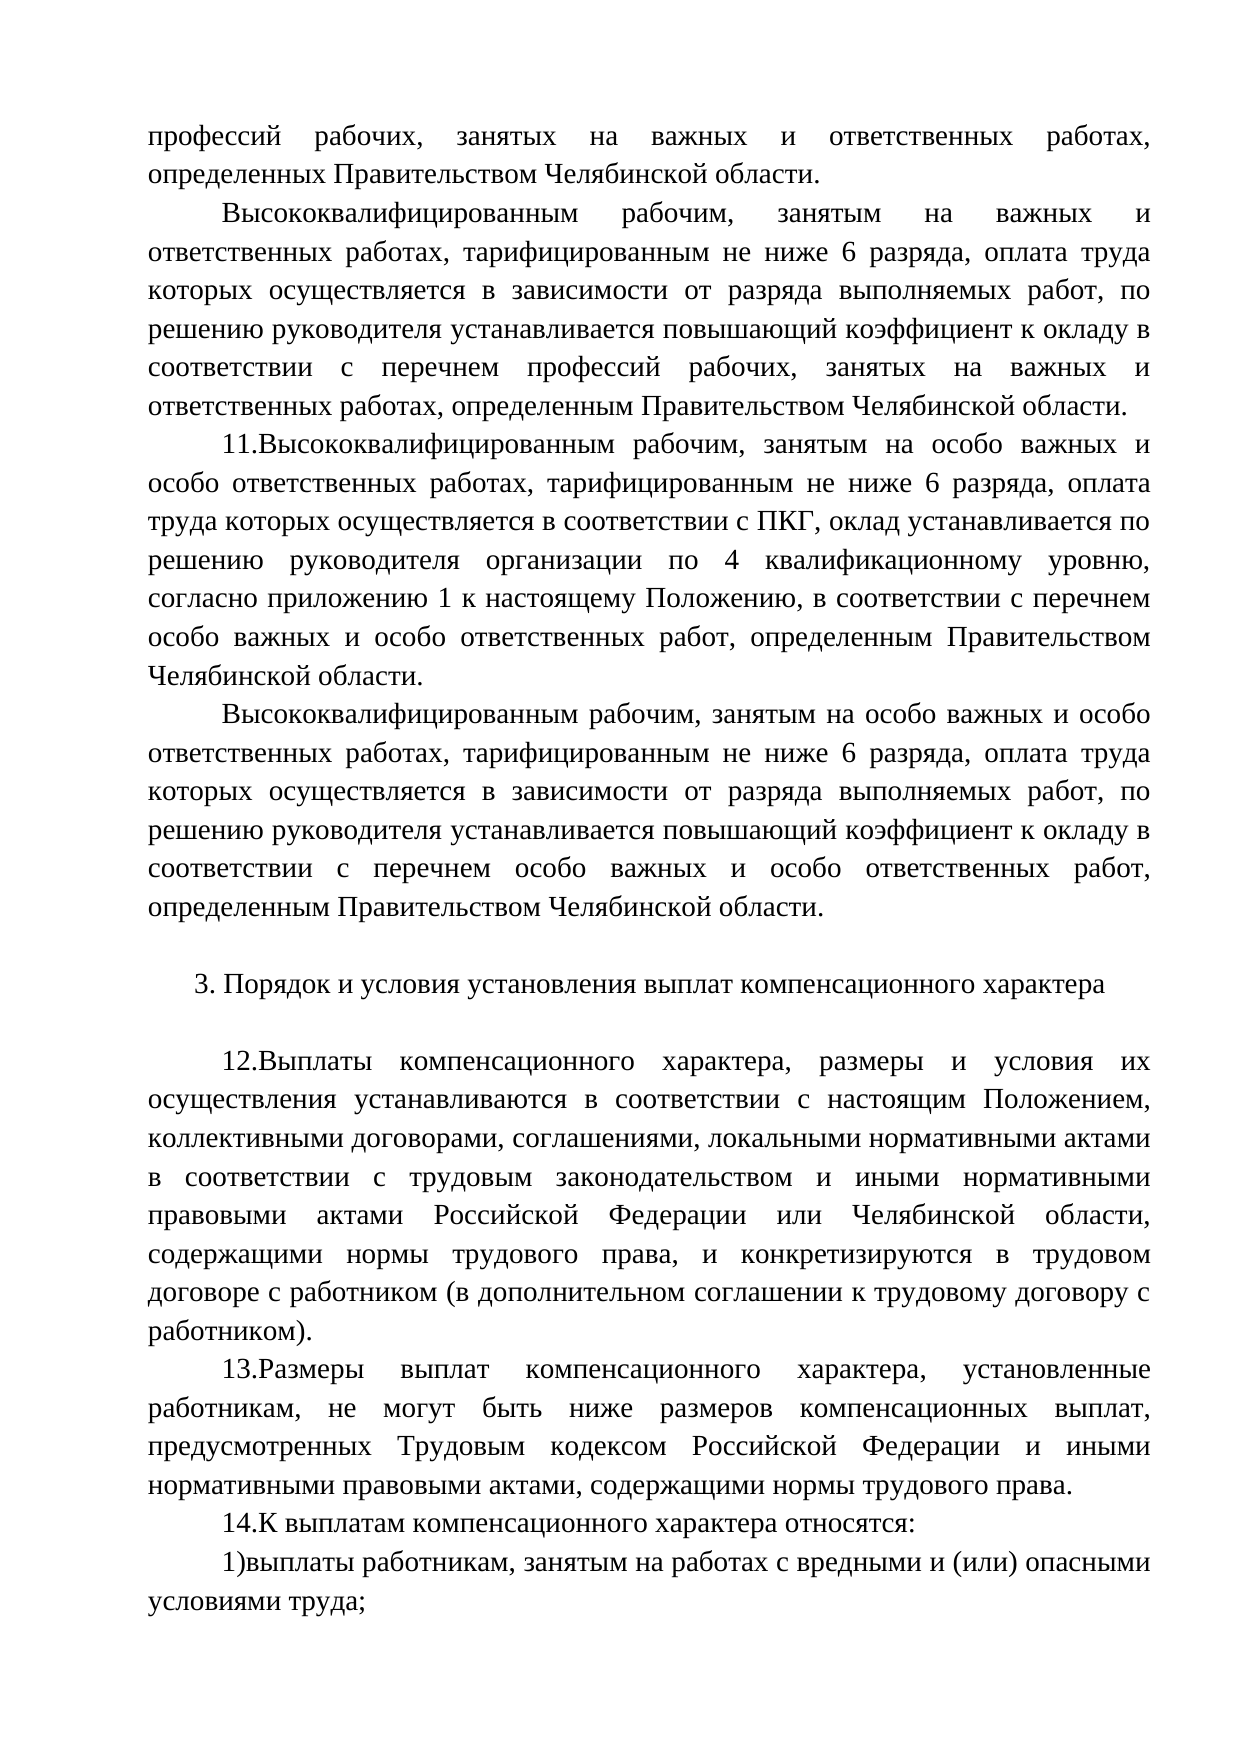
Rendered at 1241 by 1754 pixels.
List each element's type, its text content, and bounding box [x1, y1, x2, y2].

text Высококвалифицированным рабочим, занятым на важных и ответственных работах, тарифицированным не ниже 6 разряда, оплата труда которых осуществляется в зависимости от разряда выполняемых работ, по решению руководителя устанавливается повышающий коэффициент к окладу в соответствии с перечнем профессий рабочих, занятых на важных и ответственных работах, определенным Правительством Челябинской области. [148, 195, 1152, 421]
text 12.Выплаты компенсационного характера, размеры и условия их осуществления устанавливаются в соответствии с настоящим Положением, коллективными договорами, соглашениями, локальными нормативными актами в соответствии с трудовым законодательством и иными нормативными правовыми актами Российской Федерации или Челябинской области, содержащими нормы трудового права, и конкретизируются в трудовом договоре с работником (в дополнительном соглашении к трудовому договору с работником). [148, 1043, 1152, 1346]
text 13.Размеры выплат компенсационного характера, установленные работникам, не могут быть ниже размеров компенсационных выплат, предусмотренных Трудовым кодексом Российской Федерации и иными нормативными правовыми актами, содержащими нормы трудового права. [148, 1351, 1152, 1501]
text Высококвалифицированным рабочим, занятым на особо важных и особо ответственных работах, тарифицированным не ниже 6 разряда, оплата труда которых осуществляется в зависимости от разряда выполняемых работ, по решению руководителя устанавливается повышающий коэффициент к окладу в соответствии с перечнем особо важных и особо ответственных работ, определенным Правительством Челябинской области. [148, 696, 1152, 922]
text 3. Порядок и условия установления выплат компенсационного характера [148, 966, 1152, 999]
text 14.К выплатам компенсационного характера относятся: [148, 1506, 1152, 1539]
text 1)выплаты работникам, занятым на работах с вредными и (или) опасными условиями труда; [148, 1544, 1152, 1616]
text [148, 118, 1152, 190]
text 11.Высококвалифицированным рабочим, занятым на особо важных и особо ответственных работах, тарифицированным не ниже 6 разряда, оплата труда которых осуществляется в соответствии с ПКГ, оклад устанавливается по решению руководителя организации по 4 квалификационному уровню, согласно приложению 1 к настоящему Положению, в соответствии с перечнем особо важных и особо ответственных работ, определенным Правительством Челябинской области. [148, 426, 1152, 691]
